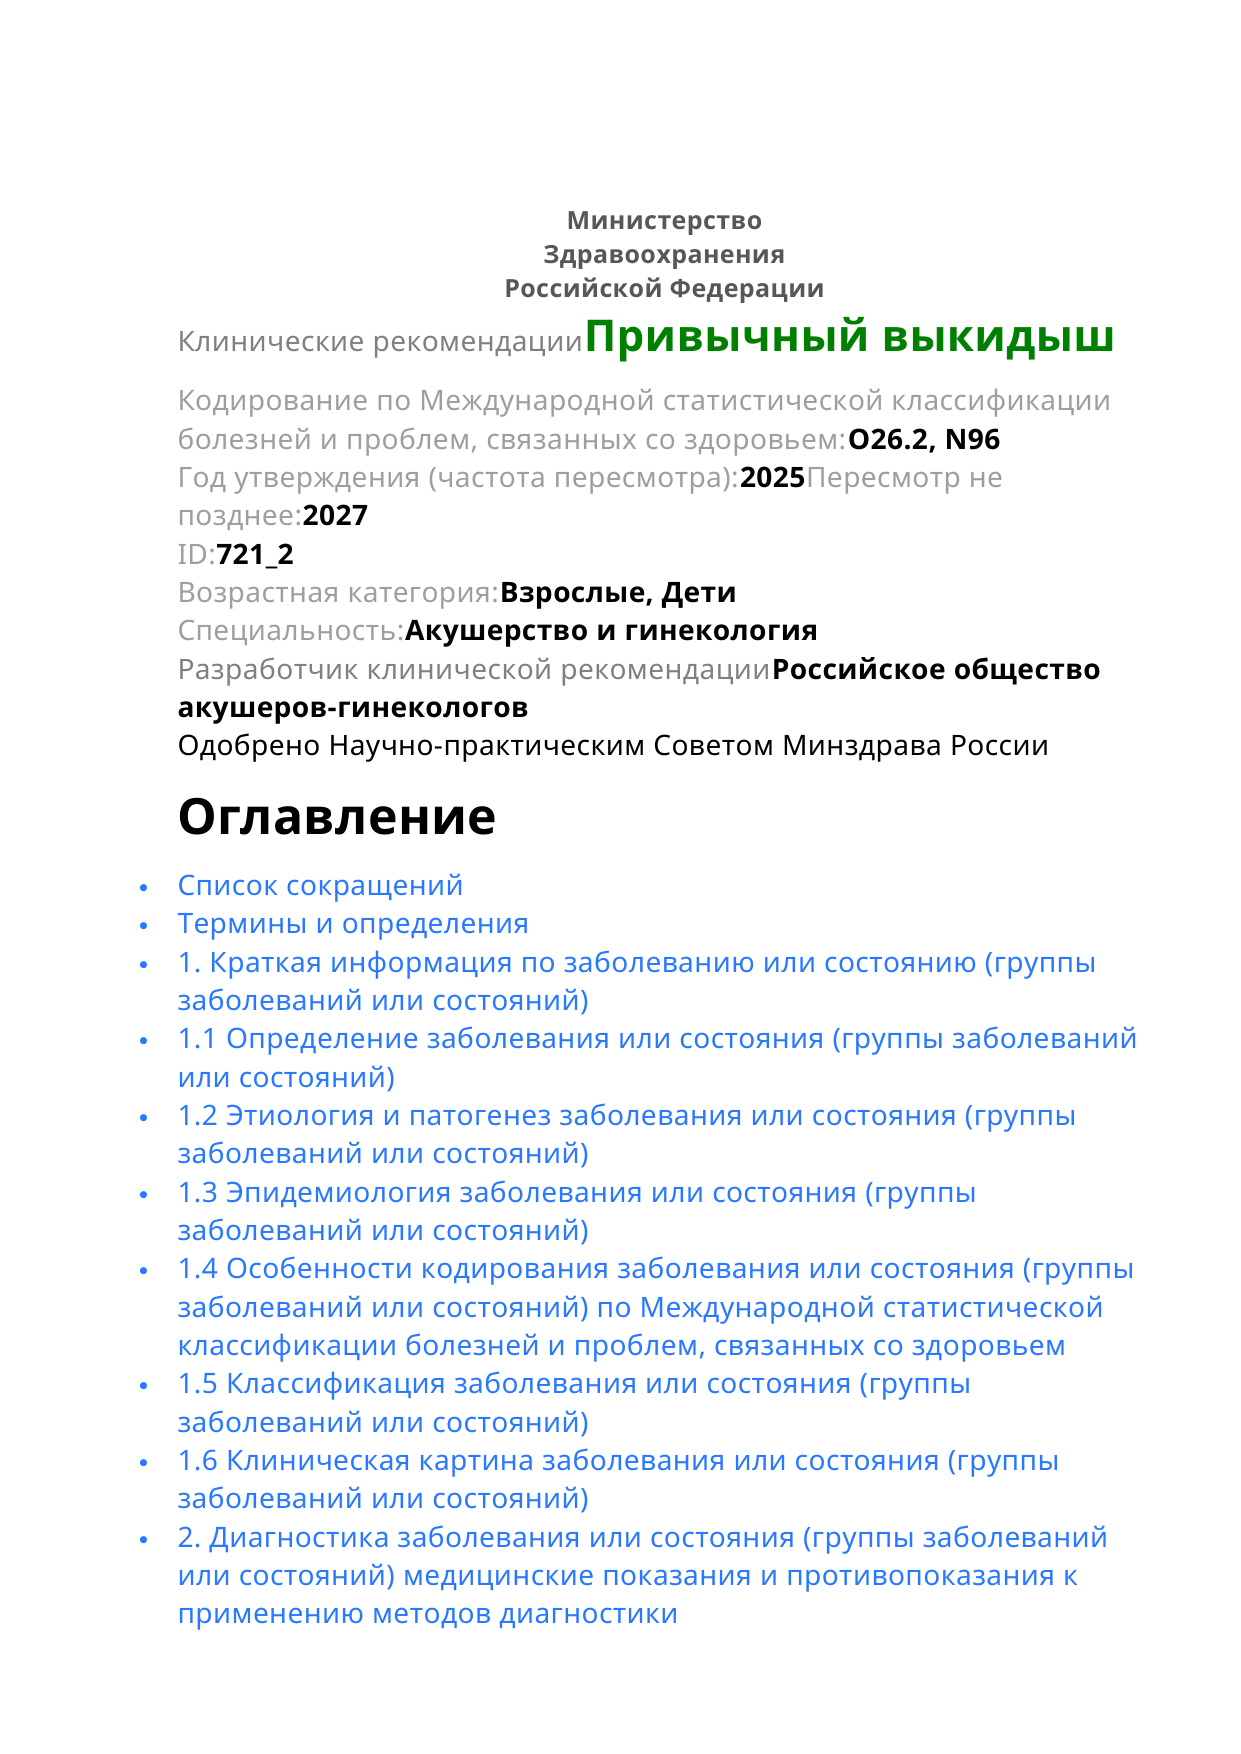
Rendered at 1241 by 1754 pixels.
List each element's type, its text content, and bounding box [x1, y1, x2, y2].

text Министерство Здравоохранения Российской Федерации [177, 202, 1152, 304]
list 1.2 Этиология и патогенез заболевания или состояния (группы заболеваний или состояний) [140, 1096, 1152, 1172]
list Термины и определения [140, 904, 1152, 942]
list 1.5 Классификация заболевания или состояния (группы заболеваний или состояний) [140, 1364, 1152, 1441]
list 1.4 Особенности кодирования заболевания или состояния (группы заболеваний или состояний) по Международной статистической классификации болезней и проблем, связанных со здоровьем [140, 1249, 1152, 1364]
text Год утверждения (частота пересмотра):2025Пересмотр не позднее:2027 [177, 457, 1152, 534]
text Кодирование по Международной статистической классификации болезней и проблем, связанных со здоровьем:O26.2, N96 [177, 381, 1152, 457]
text Специальность:Акушерство и гинекология [177, 611, 1152, 649]
text Одобрено Научно-практическим Советом Минздрава России [177, 726, 1152, 764]
list 1.6 Клиническая картина заболевания или состояния (группы заболеваний или состояний) [140, 1441, 1152, 1517]
text Оглавление [177, 781, 1152, 849]
text Возрастная категория:Взрослые, Дети [177, 572, 1152, 611]
text Клинические рекомендацииПривычный выкидыш [177, 304, 1152, 364]
list Список сокращений [140, 866, 1152, 904]
list 1. Краткая информация по заболеванию или состоянию (группы заболеваний или состояний) [140, 942, 1152, 1019]
list 1.3 Эпидемиология заболевания или состояния (группы заболеваний или состояний) [140, 1172, 1152, 1249]
text Разработчик клинической рекомендацииРоссийское общество акушеров-гинекологов [177, 649, 1152, 726]
list 2. Диагностика заболевания или состояния (группы заболеваний или состояний) медицинские показания и противопоказания к применению методов диагностики [140, 1517, 1152, 1632]
text ID:721_2 [177, 534, 1152, 572]
list 1.1 Определение заболевания или состояния (группы заболеваний или состояний) [140, 1019, 1152, 1096]
